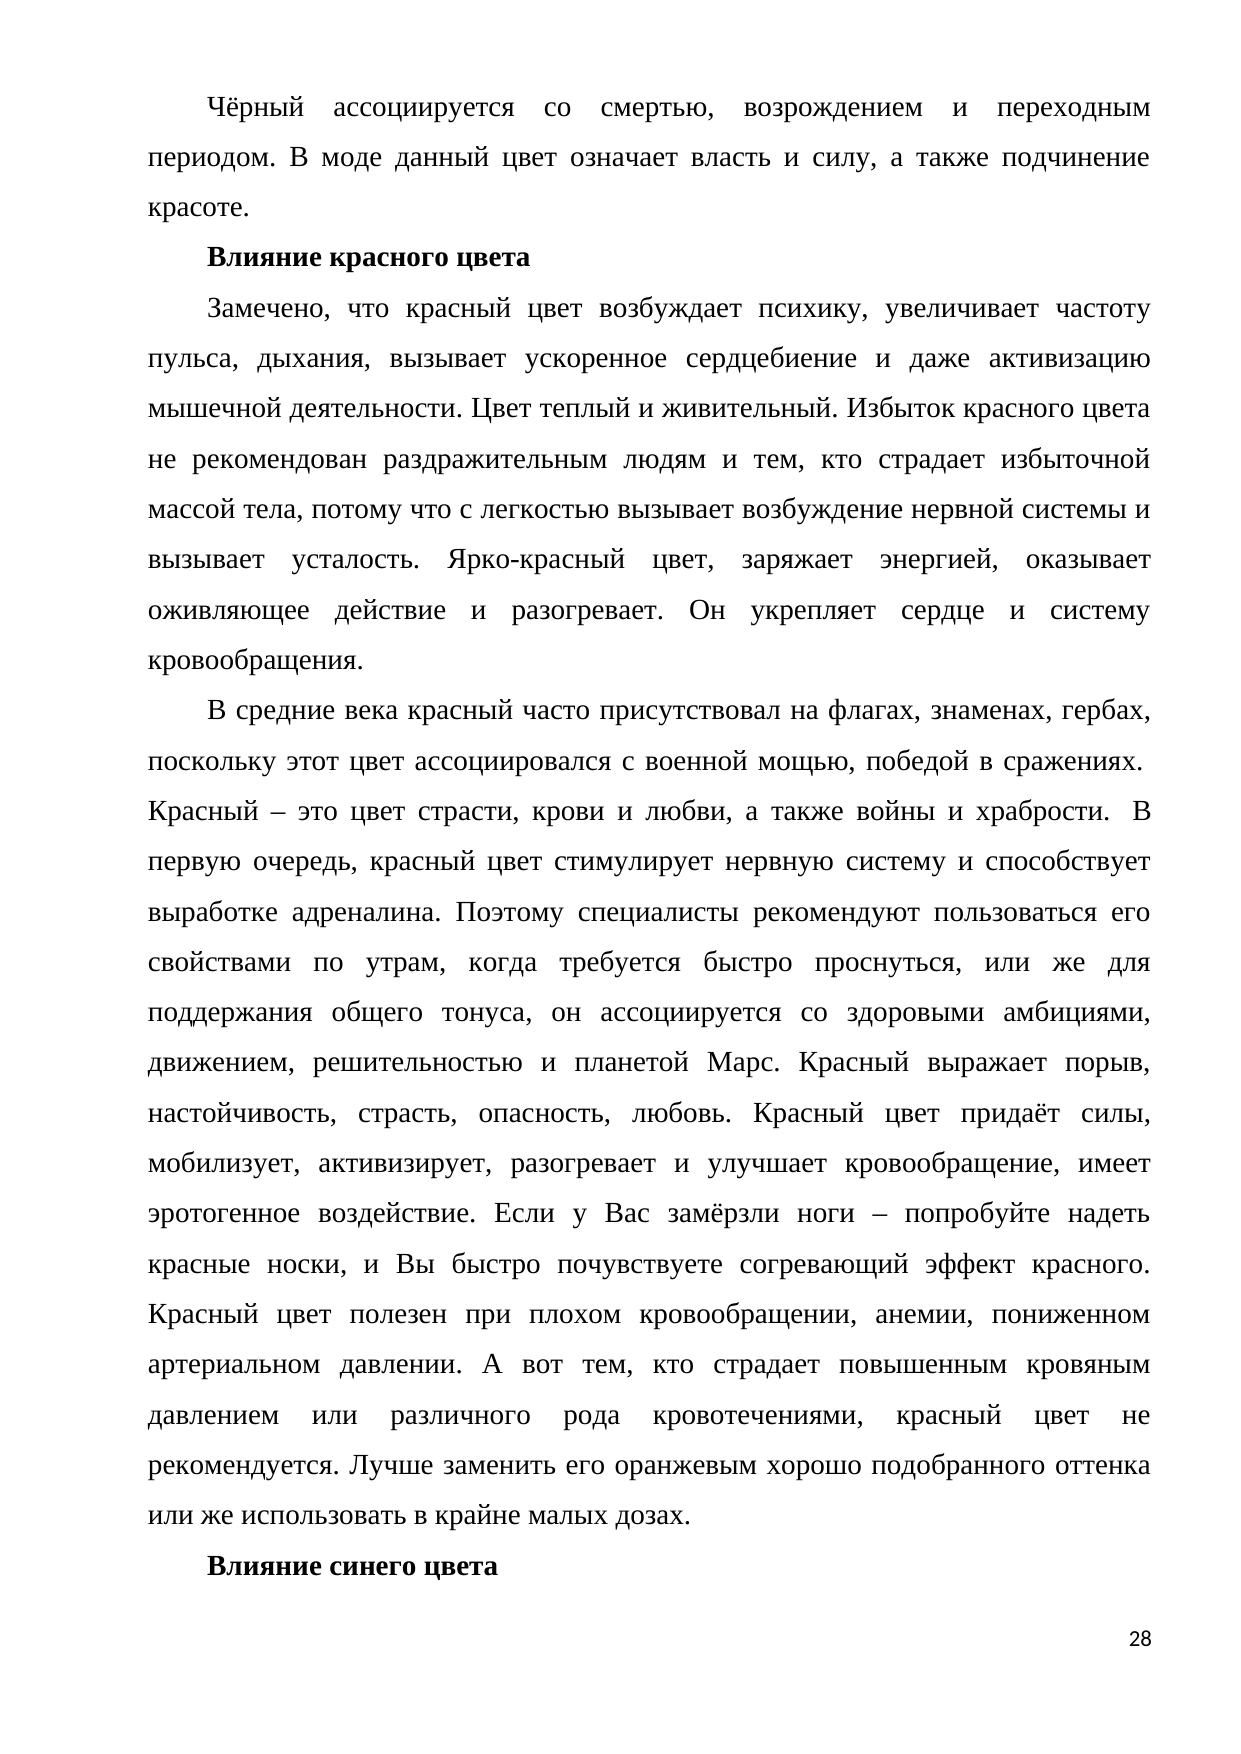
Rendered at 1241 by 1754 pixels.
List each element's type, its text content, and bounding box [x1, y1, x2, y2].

text Влияние синего цвета [148, 1548, 1152, 1581]
text Влияние красного цвета [148, 239, 1152, 273]
text Замечено, что красный цвет возбуждает психику, увеличивает частоту пульса, дыхания, вызывает ускоренное сердцебиение и даже активизацию мышечной деятельности. Цвет теплый и живительный. Избыток красного цвета не рекомендован раздражительным людям и тем, кто страдает избыточной массой тела, потому что с легкостью вызывает возбуждение нервной системы и вызывает усталость. Ярко-красный цвет, заряжает энергией, оказывает оживляющее действие и разогревает. Он укрепляет сердце и систему кровообращения. [148, 290, 1152, 676]
text Чёрный ассоциируется со смертью, возрождением и переходным периодом. В моде данный цвет означает власть и силу, а также подчинение красоте. [148, 89, 1152, 223]
text В средние века красный часто присутствовал на флагах, знаменах, гербах, поскольку этот цвет ассоциировался с военной мощью, победой в сражениях. Красный – это цвет страсти, крови и любви, а также войны и храбрости. В первую очередь, красный цвет стимулирует нервную систему и способствует выработке адреналина. Поэтому специалисты рекомендуют пользоваться его свойствами по утрам, когда требуется быстро проснуться, или же для поддержания общего тонуса, он ассоциируется со здоровыми амбициями, движением, решительностью и планетой Марс. Красный выражает порыв, настойчивость, страсть, опасность, любовь. Красный цвет придаёт силы, мобилизует, активизирует, разогревает и улучшает кровообращение, имеет эротогенное воздействие. Если у Вас замёрзли ноги – попробуйте надеть красные носки, и Вы быстро почувствуете согревающий эффект красного. Красный цвет полезен при плохом кровообращении, анемии, пониженном артериальном давлении. А вот тем, кто страдает повышенным кровяным давлением или различного рода кровотечениями, красный цвет не рекомендуется. Лучше заменить его оранжевым хорошо подобранного оттенка или же использовать в крайне малых дозах. [148, 692, 1152, 1531]
